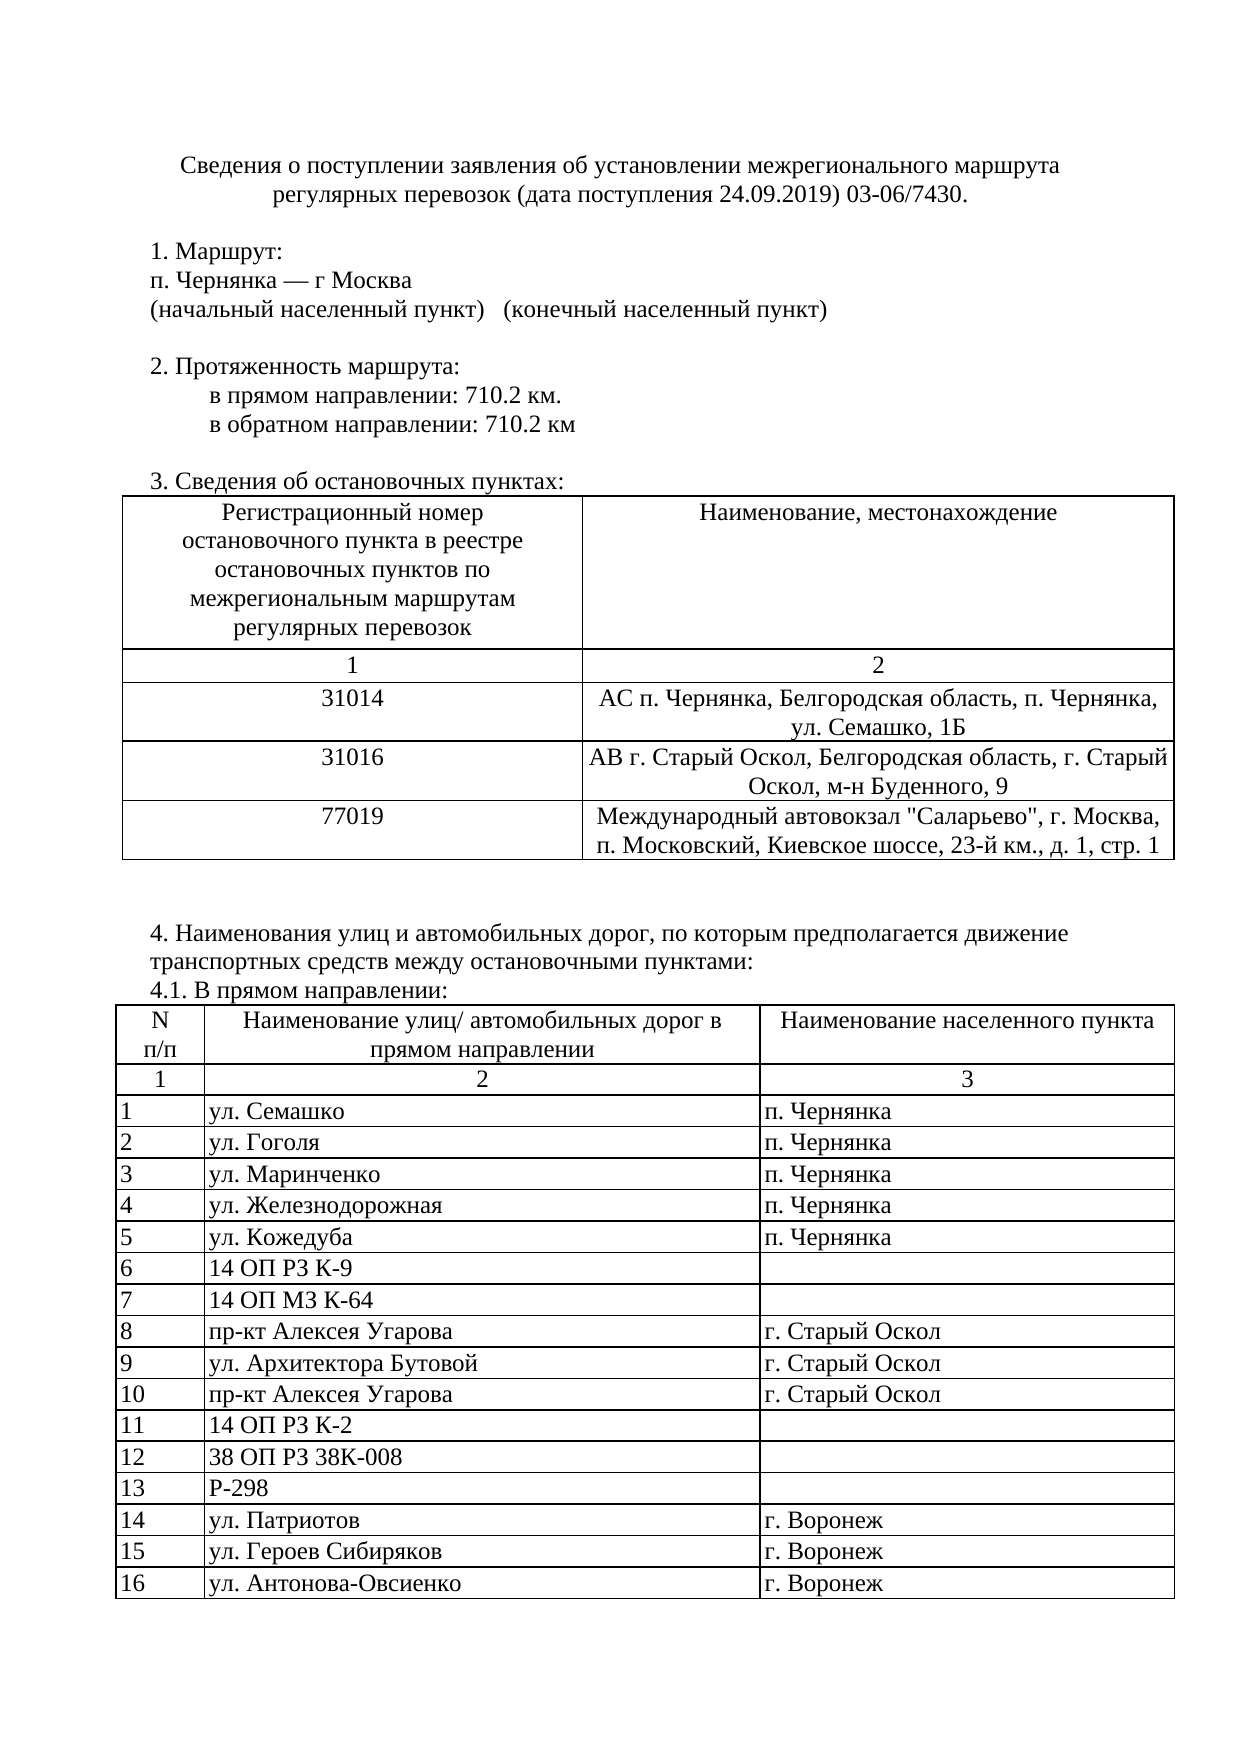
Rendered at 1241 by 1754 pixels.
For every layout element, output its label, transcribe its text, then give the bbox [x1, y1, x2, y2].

table_cell ул. Кожедуба [205, 1222, 759, 1252]
table_cell ул. Архитектора Бутовой [205, 1348, 759, 1377]
table_cell 8 [117, 1316, 204, 1346]
table_cell Международный автовокзал "Саларьево", г. Москва, п. Московский, Киевское шоссе, 23-й км., д. 1, стр. 1 [583, 801, 1173, 858]
table_cell г. Старый Оскол [761, 1316, 1174, 1346]
table_cell п. Чернянка [761, 1190, 1174, 1220]
table_cell пр-кт Алексея Угарова [205, 1379, 759, 1409]
table_header Наименование улиц/ автомобильных дорог в прямом направлении [205, 1006, 759, 1063]
table_cell 5 [117, 1222, 204, 1252]
table_cell [761, 1411, 1174, 1440]
table_cell 77019 [123, 801, 582, 858]
table_cell 7 [117, 1285, 204, 1314]
table_cell 15 [117, 1536, 204, 1566]
table_cell г. Старый Оскол [761, 1348, 1174, 1377]
text 3. Сведения об остановочных пунктах: [150, 466, 1090, 495]
table_cell 14 [117, 1505, 204, 1535]
table_cell 2 [583, 650, 1173, 681]
table_cell 2 [205, 1065, 759, 1094]
table_cell ул. Семашко [205, 1096, 759, 1126]
table_cell п. Чернянка [761, 1096, 1174, 1126]
table_cell 4 [117, 1190, 204, 1220]
table_cell 14 ОП РЗ К-2 [205, 1411, 759, 1440]
table_cell пр-кт Алексея Угарова [205, 1316, 759, 1346]
table_cell 6 [117, 1253, 204, 1283]
table_cell г. Воронеж [761, 1505, 1174, 1535]
table_cell 2 [117, 1127, 204, 1157]
text Сведения о поступлении заявления об установлении межрегионального маршрута регулярных перевозок (дата поступления 24.09.2019) 03-06/7430. [150, 150, 1090, 207]
table_cell 31016 [123, 742, 582, 799]
text в прямом направлении: 710.2 км. [150, 380, 1090, 409]
table_cell 1 [117, 1065, 204, 1094]
table_cell 9 [117, 1348, 204, 1377]
table_cell АВ г. Старый Оскол, Белгородская область, г. Старый Оскол, м-н Буденного, 9 [583, 742, 1173, 799]
table_cell 11 [117, 1411, 204, 1440]
table_cell 14 ОП РЗ К-9 [205, 1253, 759, 1283]
table_cell ул. Антонова-Овсиенко [205, 1568, 759, 1598]
table_header N п/п [117, 1006, 204, 1063]
table_header Наименование населенного пункта [761, 1006, 1174, 1063]
table_cell 1 [117, 1096, 204, 1126]
text в обратном направлении: 710.2 км [150, 409, 1090, 437]
table_header Наименование, местонахождение [583, 497, 1173, 648]
text 4. Наименования улиц и автомобильных дорог, по которым предполагается движение транспортных средств между остановочными пунктами: [150, 918, 1090, 975]
text п. Чернянка — г Москва [150, 265, 1090, 294]
table_cell 38 ОП РЗ 38К-008 [205, 1442, 759, 1472]
table_cell г. Старый Оскол [761, 1379, 1174, 1409]
table_cell [761, 1473, 1174, 1503]
table_cell п. Чернянка [761, 1159, 1174, 1189]
table_cell 16 [117, 1568, 204, 1598]
table_cell г. Воронеж [761, 1536, 1174, 1566]
table_cell 31014 [123, 683, 582, 740]
table_cell ул. Гоголя [205, 1127, 759, 1157]
table_cell 1 [123, 650, 582, 681]
table_cell 10 [117, 1379, 204, 1409]
table_cell ул. Маринченко [205, 1159, 759, 1189]
table_cell Р-298 [205, 1473, 759, 1503]
table_cell 13 [117, 1473, 204, 1503]
table_cell [761, 1442, 1174, 1472]
table_cell п. Чернянка [761, 1127, 1174, 1157]
table_cell 14 ОП МЗ К-64 [205, 1285, 759, 1314]
text (начальный населенный пункт) (конечный населенный пункт) [150, 294, 1090, 322]
text 1. Маршрут: [150, 236, 1090, 265]
text 2. Протяженность маршрута: [150, 351, 1090, 380]
table_cell АС п. Чернянка, Белгородская область, п. Чернянка, ул. Семашко, 1Б [583, 683, 1173, 740]
table_cell [761, 1253, 1174, 1283]
table_cell г. Воронеж [761, 1568, 1174, 1598]
table_cell 3 [117, 1159, 204, 1189]
table_cell ул. Героев Сибиряков [205, 1536, 759, 1566]
text 4.1. В прямом направлении: [150, 975, 1090, 1004]
table_cell п. Чернянка [761, 1222, 1174, 1252]
table_cell 12 [117, 1442, 204, 1472]
table_cell ул. Железнодорожная [205, 1190, 759, 1220]
table_header Регистрационный номер остановочного пункта в реестре остановочных пунктов по межрегиональным маршрутам регулярных перевозок [123, 497, 582, 648]
table_cell 3 [761, 1065, 1174, 1094]
table_cell [761, 1285, 1174, 1314]
table_cell ул. Патриотов [205, 1505, 759, 1535]
